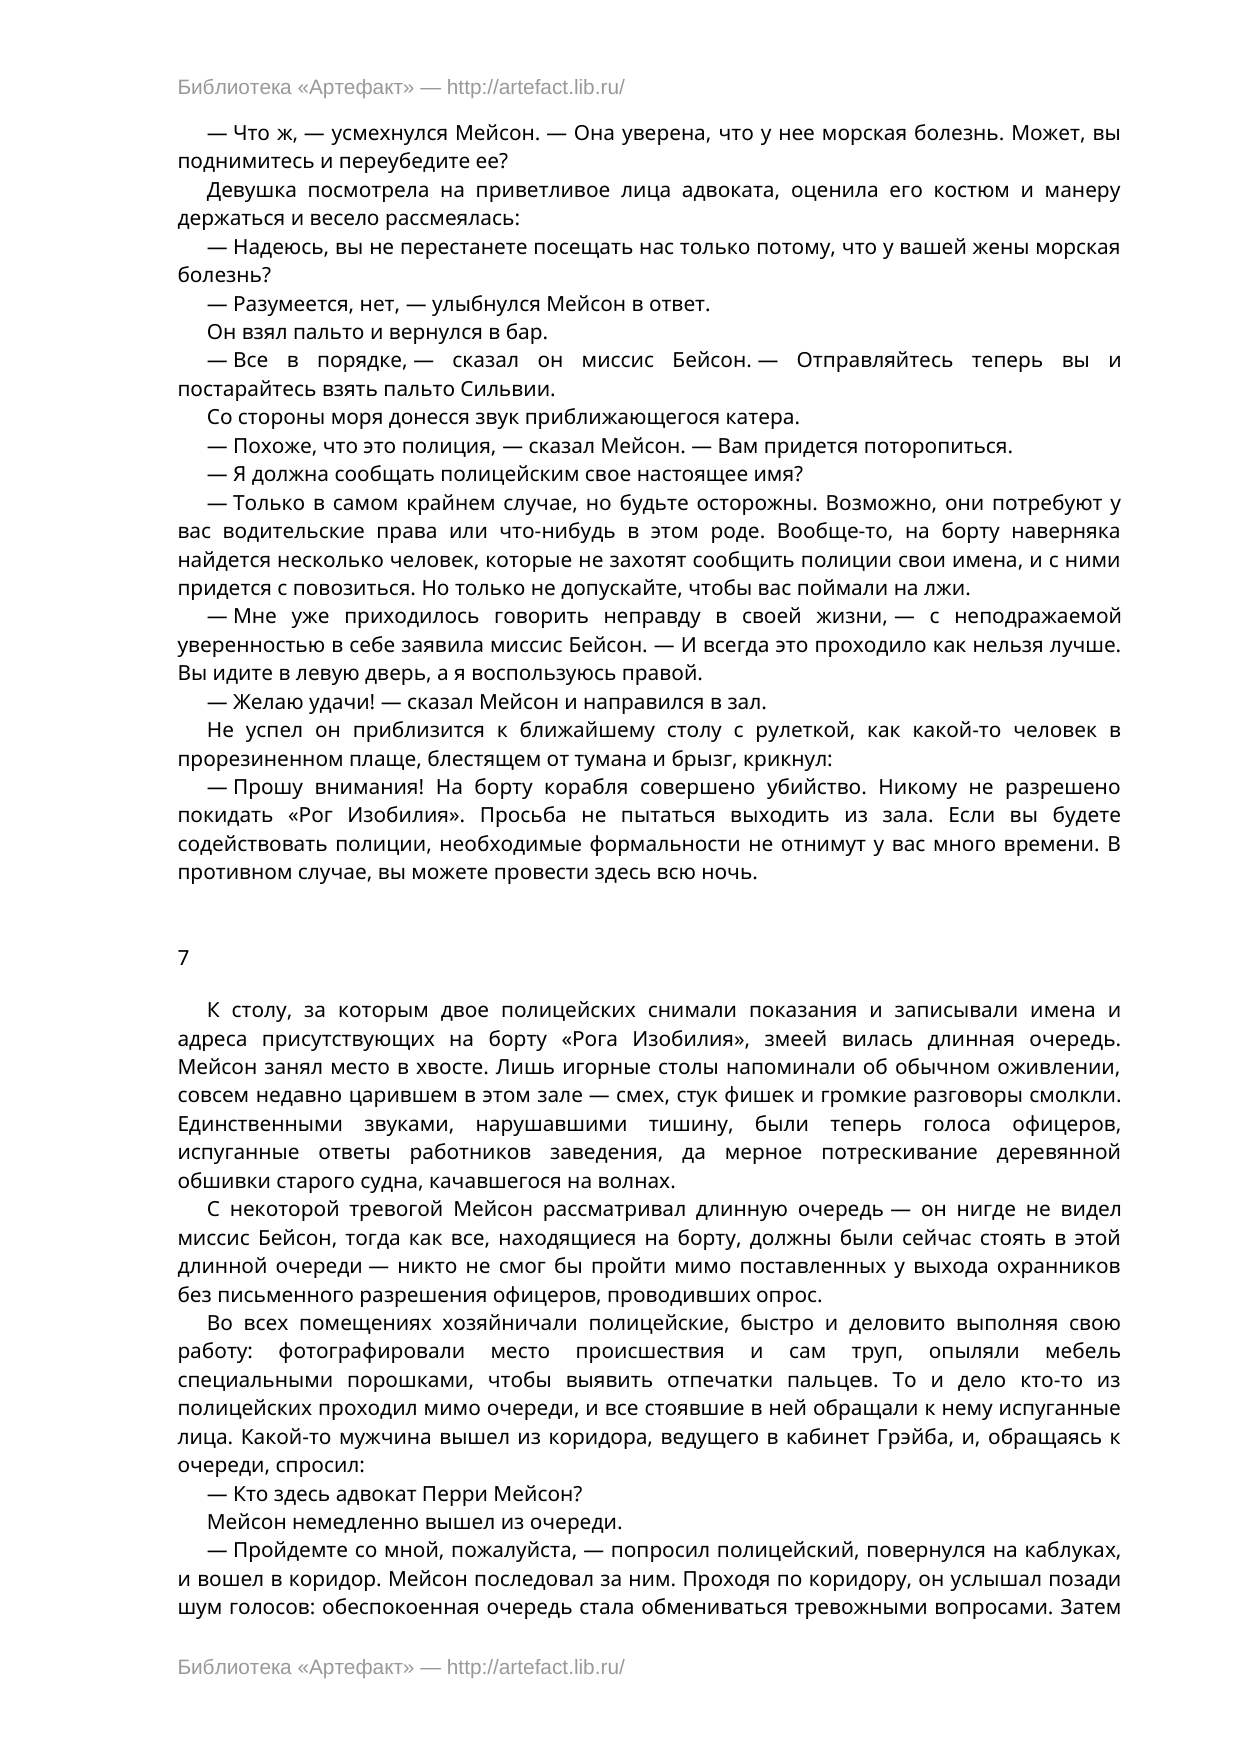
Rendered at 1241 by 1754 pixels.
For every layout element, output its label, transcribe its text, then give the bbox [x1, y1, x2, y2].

text Девушка посмотрела на приветливое лица адвоката, оценила его костюм и манеру держаться и весело рассмеялась: [177, 175, 1122, 232]
text К столу, за которым двое полицейских снимали показания и записывали имена и адреса присутствующих на борту «Рога Изобилия», змеей вилась длинная очередь. Мейсон занял место в хвосте. Лишь игорные столы напоминали об обычном оживлении, совсем недавно царившем в этом зале — смех, стук фишек и громкие разговоры смолкли. Единственными звуками, нарушавшими тишину, были теперь голоса офицеров, испуганные ответы работников заведения, да мерное потрескивание деревянной обшивки старого судна, качавшегося на волнах. [177, 995, 1122, 1194]
text — Желаю удачи! — сказал Мейсон и направился в зал. [177, 687, 1122, 715]
text — Надеюсь, вы не перестанете посещать нас только потому, что у вашей жены морская болезнь? [177, 232, 1122, 289]
text 7 [177, 886, 1122, 995]
text — Я должна сообщать полицейским свое настоящее имя? [177, 459, 1122, 488]
text Он взял пальто и вернулся в бар. [177, 317, 1122, 346]
text — Прошу внимания! На борту корабля совершено убийство. Никому не разрешено покидать «Рог Изобилия». Просьба не пытаться выходить из зала. Если вы будете содействовать полиции, необходимые формальности не отнимут у вас много времени. В противном случае, вы можете провести здесь всю ночь. [177, 772, 1122, 886]
text Во всех помещениях хозяйничали полицейские, быстро и деловито выполняя свою работу: фотографировали место происшествия и сам труп, опыляли мебель специальными порошками, чтобы выявить отпечатки пальцев. То и дело кто-то из полицейских проходил мимо очереди, и все стоявшие в ней обращали к нему испуганные лица. Какой-то мужчина вышел из коридора, ведущего в кабинет Грэйба, и, обращаясь к очереди, спросил: [177, 1308, 1122, 1479]
text Мейсон немедленно вышел из очереди. [177, 1507, 1122, 1536]
text — Похоже, что это полиция, — сказал Мейсон. — Вам придется поторопиться. [177, 431, 1122, 459]
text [177, 1536, 1122, 1621]
text — Мне уже приходилось говорить неправду в своей жизни, — с неподражаемой уверенностью в себе заявила миссис Бейсон. — И всегда это проходило как нельзя лучше. Вы идите в левую дверь, а я воспользуюсь правой. [177, 602, 1122, 687]
text — Разумеется, нет, — улыбнулся Мейсон в ответ. [177, 289, 1122, 317]
text Не успел он приблизится к ближайшему столу с рулеткой, как какой-то человек в прорезиненном плаще, блестящем от тумана и брызг, крикнул: [177, 715, 1122, 772]
text Со стороны моря донесся звук приближающегося катера. [177, 402, 1122, 431]
text С некоторой тревогой Мейсон рассматривал длинную очередь — он нигде не видел миссис Бейсон, тогда как все, находящиеся на борту, должны были сейчас стоять в этой длинной очереди — никто не смог бы пройти мимо поставленных у выхода охранников без письменного разрешения офицеров, проводивших опрос. [177, 1194, 1122, 1308]
text — Кто здесь адвокат Перри Мейсон? [177, 1479, 1122, 1507]
text — Все в порядке, — сказал он миссис Бейсон. — Отправляйтесь теперь вы и постарайтесь взять пальто Сильвии. [177, 346, 1122, 402]
text — Только в самом крайнем случае, но будьте осторожны. Возможно, они потребуют у вас водительские права или что-нибудь в этом роде. Вообще-то, на борту наверняка найдется несколько человек, которые не захотят сообщить полиции свои имена, и с ними придется с повозиться. Но только не допускайте, чтобы вас поймали на лжи. [177, 488, 1122, 602]
text — Что ж, — усмехнулся Мейсон. — Она уверена, что у нее морская болезнь. Может, вы поднимитесь и переубедите ее? [177, 118, 1122, 175]
